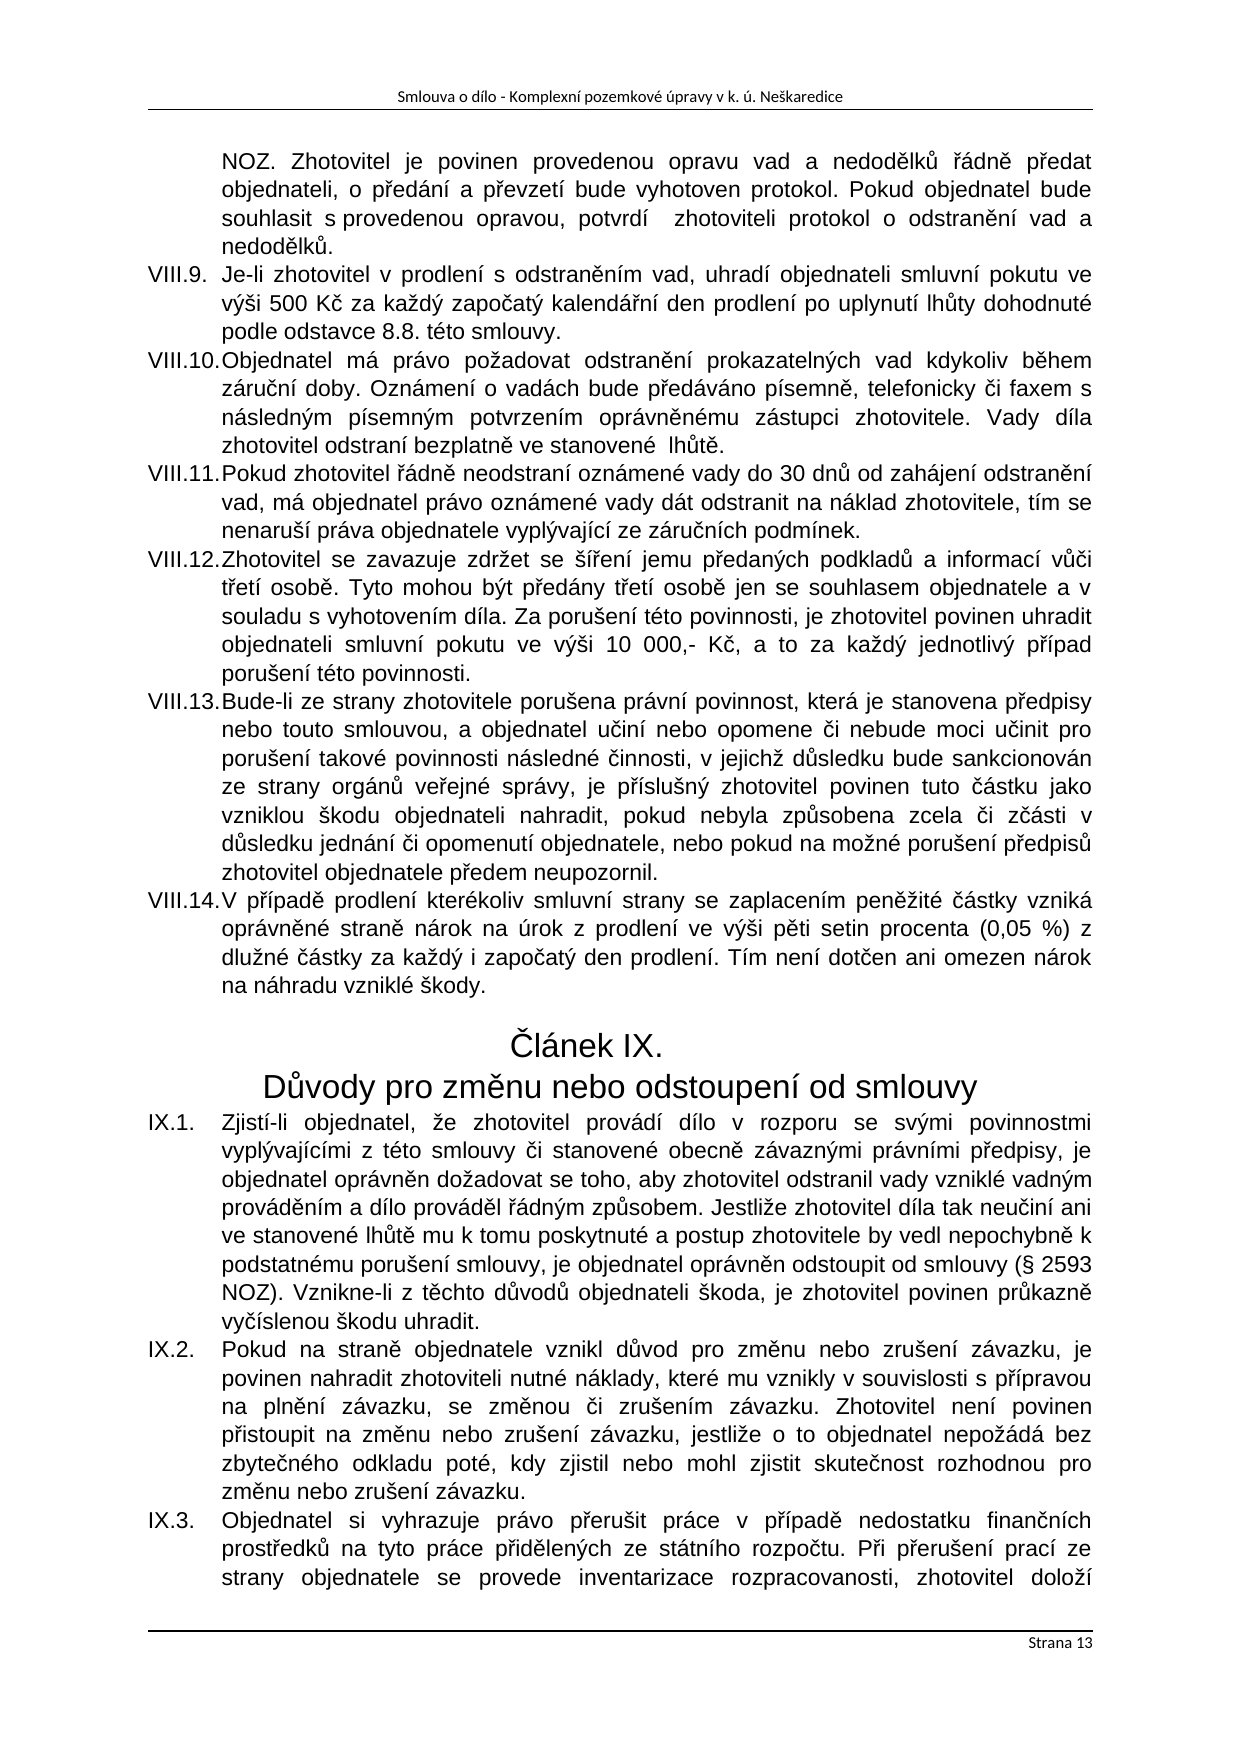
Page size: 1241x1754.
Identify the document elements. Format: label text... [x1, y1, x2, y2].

subtitle Důvody pro změnu nebo odstoupení od smlouvy [148, 1026, 1093, 1106]
list V případě prodlení kterékoliv smluvní strany se zaplacením peněžité částky vzniká oprávněné straně nárok na úrok z prodlení ve výši pěti setin procenta (0,05 %) z dlužné částky za každý i započatý den prodlení. Tím není dotčen ani omezen nárok na náhradu vzniklé škody. [148, 887, 1093, 999]
list Bude-li ze strany zhotovitele porušena právní povinnost, která je stanovena předpisy nebo touto smlouvou, a objednatel učiní nebo opomene či nebude moci učinit pro porušení takové povinnosti následné činnosti, v jejichž důsledku bude sankcionován ze strany orgánů veřejné správy, je příslušný zhotovitel povinen tuto částku jako vzniklou škodu objednateli nahradit, pokud nebyla způsobena zcela či zčásti v důsledku jednání či opomenutí objednatele, nebo pokud na možné porušení předpisů zhotovitel objednatele předem neupozornil. [148, 688, 1093, 885]
list Zjistí-li objednatel, že zhotovitel provádí dílo v rozporu se svými povinnostmi vyplývajícími z této smlouvy či stanovené obecně závaznými právními předpisy, je objednatel oprávněn dožadovat se toho, aby zhotovitel odstranil vady vzniklé vadným prováděním a dílo prováděl řádným způsobem. Jestliže zhotovitel díla tak neučiní ani ve stanovené lhůtě mu k tomu poskytnuté a postup zhotovitele by vedl nepochybně k podstatnému porušení smlouvy, je objednatel oprávněn odstoupit od smlouvy (§ 2593 NOZ). Vznikne-li z těchto důvodů objednateli škoda, je zhotovitel povinen průkazně vyčíslenou škodu uhradit. [148, 1109, 1093, 1334]
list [148, 1507, 1093, 1590]
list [148, 148, 1093, 259]
list Zhotovitel se zavazuje zdržet se šíření jemu předaných podkladů a informací vůči třetí osobě. Tyto mohou být předány třetí osobě jen se souhlasem objednatele a v souladu s vyhotovením díla. Za porušení této povinnosti, je zhotovitel povinen uhradit objednateli smluvní pokutu ve výši 10 000,- Kč, a to za každý jednotlivý případ porušení této povinnosti. [148, 546, 1093, 686]
list Je-li zhotovitel v prodlení s odstraněním vad, uhradí objednateli smluvní pokutu ve výši 500 Kč za každý započatý kalendářní den prodlení po uplynutí lhůty dohodnuté podle odstavce 8.8. této smlouvy. [148, 261, 1093, 344]
list Objednatel má právo požadovat odstranění prokazatelných vad kdykoliv během záruční doby. Oznámení o vadách bude předáváno písemně, telefonicky či faxem s následným písemným potvrzením oprávněnému zástupci zhotovitele. Vady díla zhotovitel odstraní bezplatně ve stanovené lhůtě. [148, 347, 1093, 458]
list Pokud na straně objednatele vznikl důvod pro změnu nebo zrušení závazku, je povinen nahradit zhotoviteli nutné náklady, které mu vznikly v souvislosti s přípravou na plnění závazku, se změnou či zrušením závazku. Zhotovitel není povinen přistoupit na změnu nebo zrušení závazku, jestliže o to objednatel nepožádá bez zbytečného odkladu poté, kdy zjistil nebo mohl zjistit skutečnost rozhodnou pro změnu nebo zrušení závazku. [148, 1336, 1093, 1505]
list Pokud zhotovitel řádně neodstraní oznámené vady do 30 dnů od zahájení odstranění vad, má objednatel právo oznámené vady dát odstranit na náklad zhotovitele, tím se nenaruší práva objednatele vyplývající ze záručních podmínek. [148, 460, 1093, 544]
